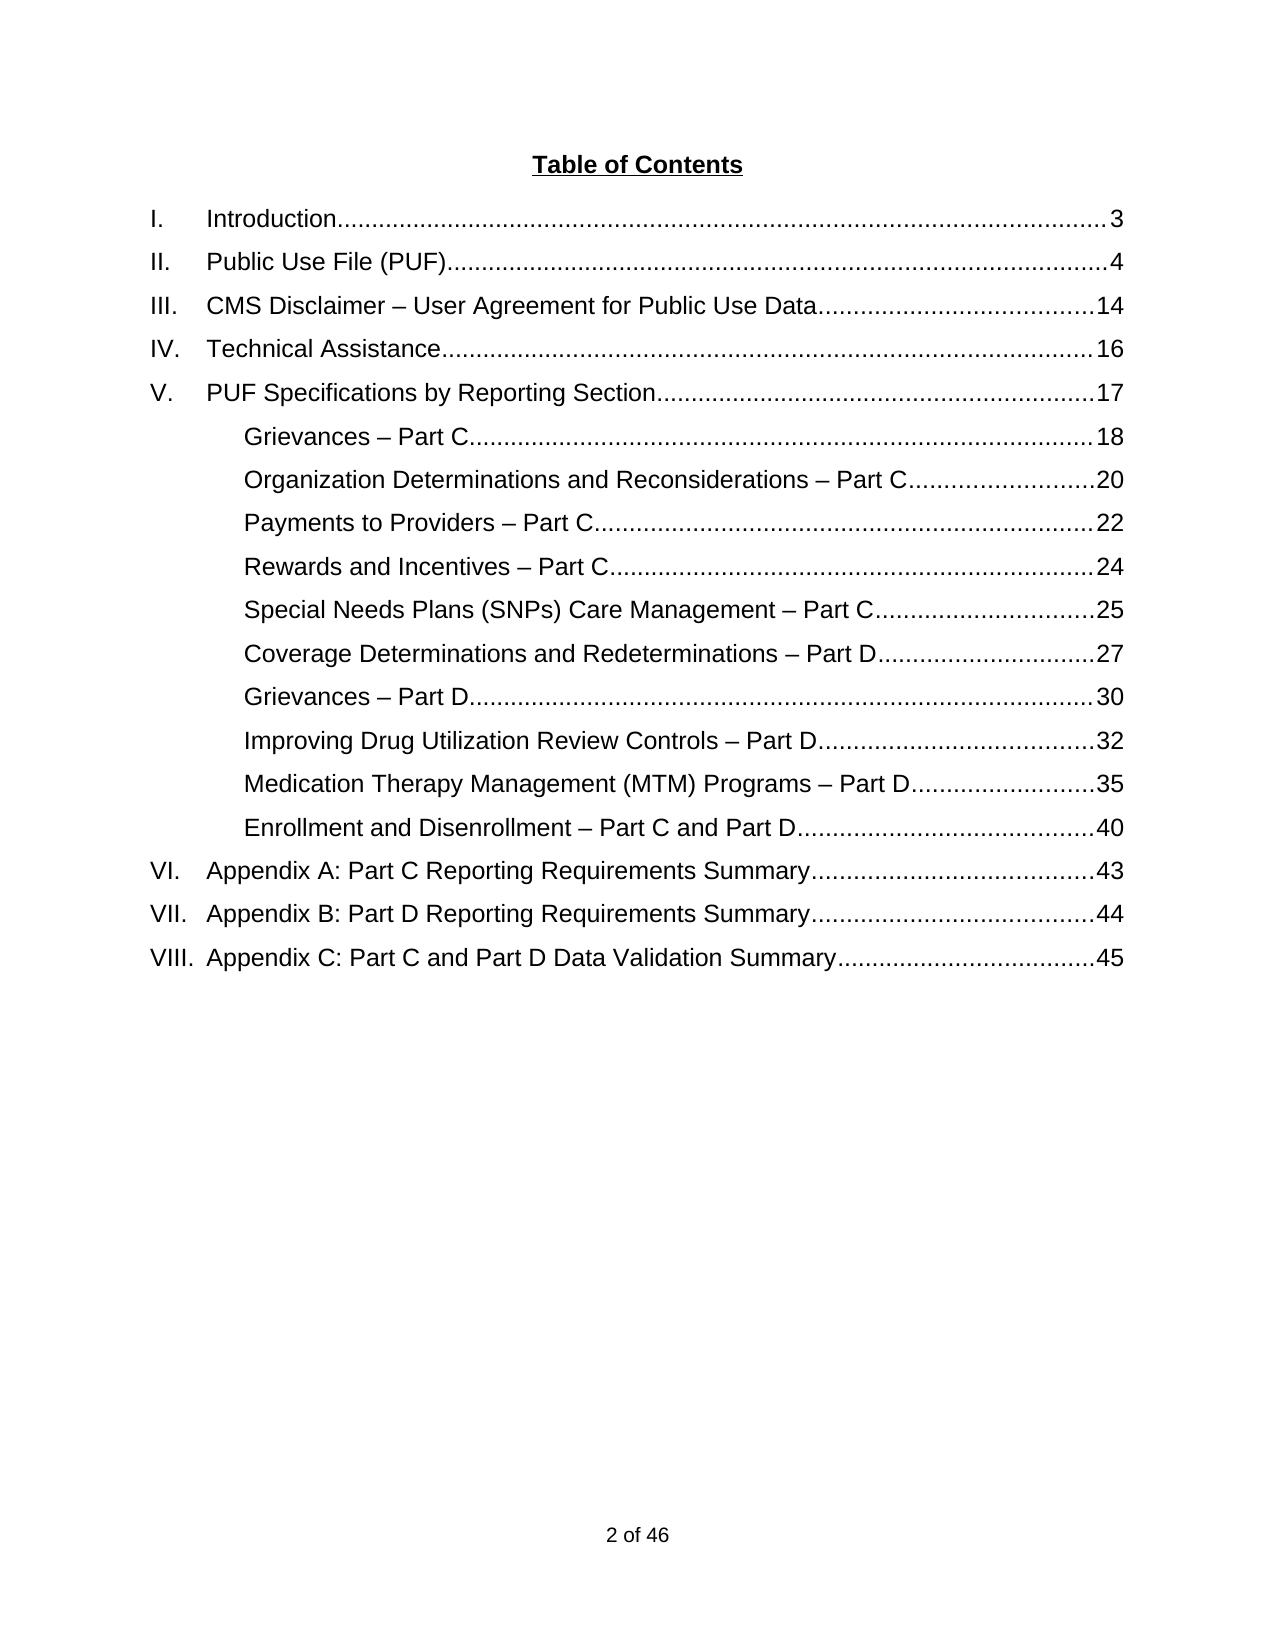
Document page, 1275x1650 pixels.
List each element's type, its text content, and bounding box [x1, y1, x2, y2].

text I. Introduction 3 [150, 204, 1125, 233]
text VIII. Appendix C: Part C and Part D Data Validation Summary 45 [150, 943, 1125, 972]
text III. CMS Disclaimer – User Agreement for Public Use Data 14 [150, 291, 1125, 320]
text V. PUF Specifications by Reporting Section 17 [150, 378, 1125, 407]
text VII. Appendix B: Part D Reporting Requirements Summary 44 [150, 899, 1125, 928]
text Grievances – Part C 18 [244, 422, 1125, 450]
text Rewards and Incentives – Part C 24 [244, 552, 1125, 581]
text Table of Contents [150, 150, 1125, 179]
text Coverage Determinations and Redeterminations – Part D 27 [244, 639, 1125, 667]
text Enrollment and Disenrollment – Part C and Part D 40 [244, 812, 1125, 841]
text Payments to Providers – Part C 22 [244, 508, 1125, 537]
text II. Public Use File (PUF) 4 [150, 247, 1125, 276]
text Special Needs Plans (SNPs) Care Management – Part C 25 [244, 595, 1125, 624]
text IV. Technical Assistance 16 [150, 334, 1125, 363]
text Improving Drug Utilization Review Controls – Part D 32 [244, 726, 1125, 754]
text Medication Therapy Management (MTM) Programs – Part D 35 [244, 769, 1125, 798]
text Grievances – Part D 30 [244, 682, 1125, 711]
text VI. Appendix A: Part C Reporting Requirements Summary 43 [150, 856, 1125, 885]
text Organization Determinations and Reconsiderations – Part C 20 [244, 465, 1125, 494]
